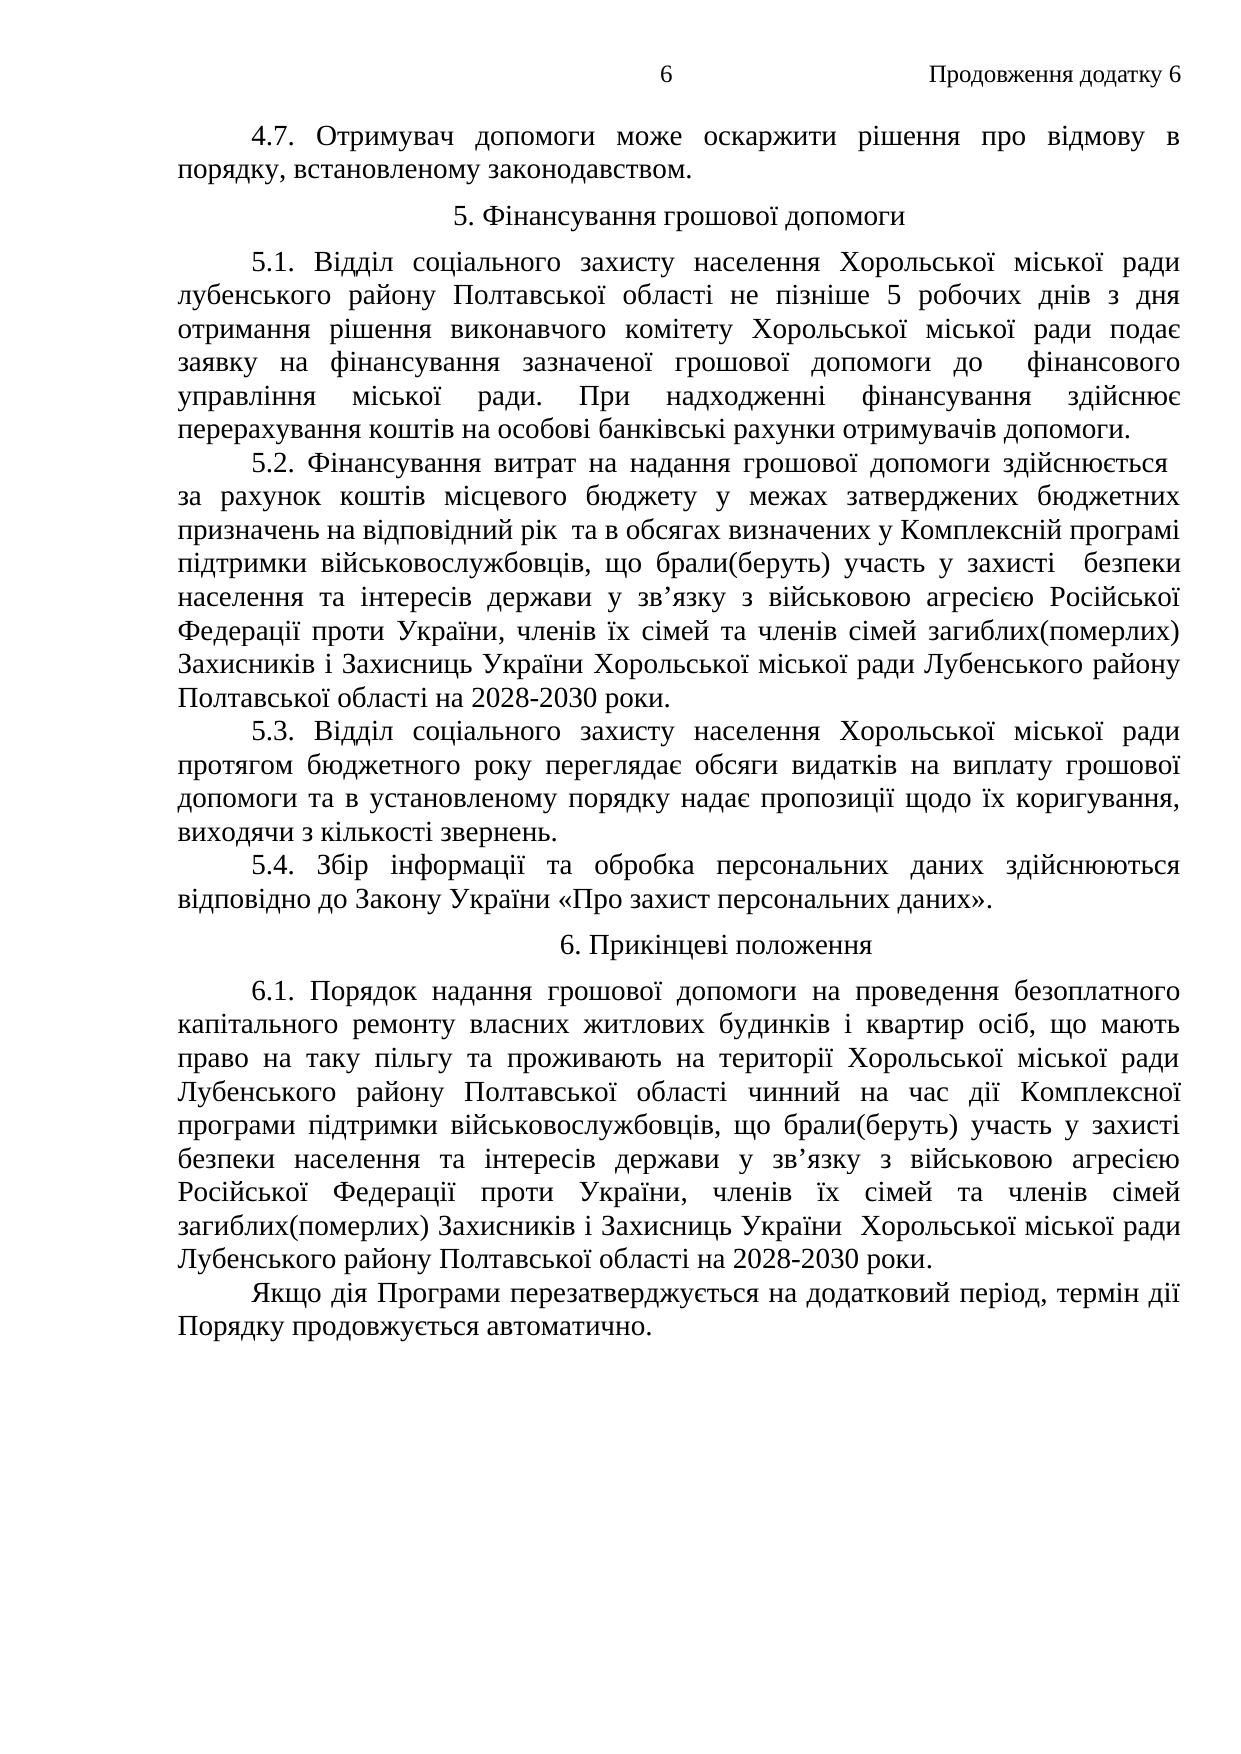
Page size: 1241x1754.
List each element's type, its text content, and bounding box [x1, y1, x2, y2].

text 5.2. Фінансування витрат на надання грошової допомоги здійснюється за рахунок коштів місцевого бюджету у межах затверджених бюджетних призначень на відповідний рік та в обсягах визначених у Комплексній програмі підтримки військовослужбовців, що брали(беруть) участь у захисті безпеки населення та інтересів держави у зв’язку з військовою агресією Російської Федерації проти України, членів їх сімей та членів сімей загиблих(померлих) Захисників і Захисниць України Хорольської міської ради Лубенського району Полтавської області на 2028-2030 роки. [177, 445, 1181, 579]
text 5.4. Збір інформації та обробка персональних даних здійснюються відповідно до Закону України «Про захист персональних даних». [177, 847, 1181, 914]
text 5. Фінансування грошової допомоги [177, 198, 1181, 231]
text 4.7. Отримувач допомоги може оскаржити рішення про відмову в порядку, встановленому законодавством. [177, 118, 1181, 185]
text 6.1. Порядок надання грошової допомоги на проведення безоплатного капітального ремонту власних житлових будинків і квартир осіб, що мають право на таку пільгу та проживають на території Хорольської міської ради Лубенського району Полтавської області чинний на час дії Комплексної програми підтримки військовослужбовців, що брали(беруть) участь у захисті безпеки населення та інтересів держави у зв’язку з військовою агресією Російської Федерації проти України, членів їх сімей та членів сімей загиблих(померлих) Захисників і Захисниць України Хорольської міської ради Лубенського району Полтавської області на 2028-2030 роки. [177, 973, 1181, 1141]
text 6.1. Порядок надання грошової допомоги на проведення безоплатного капітального ремонту власних житлових будинків і квартир осіб, що мають право на таку пільгу та проживають на території Хорольської міської ради Лубенського району Полтавської області чинний на час дії Комплексної програми підтримки військовослужбовців, що брали(беруть) участь у захисті безпеки населення та інтересів держави у зв’язку з військовою агресією Російської Федерації проти України, членів їх сімей та членів сімей загиблих(померлих) Захисників і Захисниць України Хорольської міської ради Лубенського району Полтавської області на 2028-2030 роки. [177, 1208, 1181, 1275]
text 5.2. Фінансування витрат на надання грошової допомоги здійснюється за рахунок коштів місцевого бюджету у межах затверджених бюджетних призначень на відповідний рік та в обсягах визначених у Комплексній програмі підтримки військовослужбовців, що брали(беруть) участь у захисті безпеки населення та інтересів держави у зв’язку з військовою агресією Російської Федерації проти України, членів їх сімей та членів сімей загиблих(померлих) Захисників і Захисниць України Хорольської міської ради Лубенського району Полтавської області на 2028-2030 роки. [177, 646, 1181, 713]
text 6. Прикінцеві положення [177, 927, 1181, 961]
text 5.1. Відділ соціального захисту населення Хорольської міської ради лубенського району Полтавської області не пізніше 5 робочих днів з дня отримання рішення виконавчого комітету Хорольської міської ради подає заявку на фінансування зазначеної грошової допомоги до фінансового управління міської ради. При надходженні фінансування здійснює перерахування коштів на особові банківські рахунки отримувачів допомоги. [177, 244, 1181, 445]
text 5.3. Відділ соціального захисту населення Хорольської міської ради протягом бюджетного року переглядає обсяги видатків на виплату грошової допомоги та в установленому порядку надає пропозиції щодо їх коригування, виходячи з кількості звернень. [177, 713, 1181, 847]
text Якщо дія Програми перезатверджується на додатковий період, термін дії Порядку продовжується автоматично. [177, 1275, 1181, 1342]
